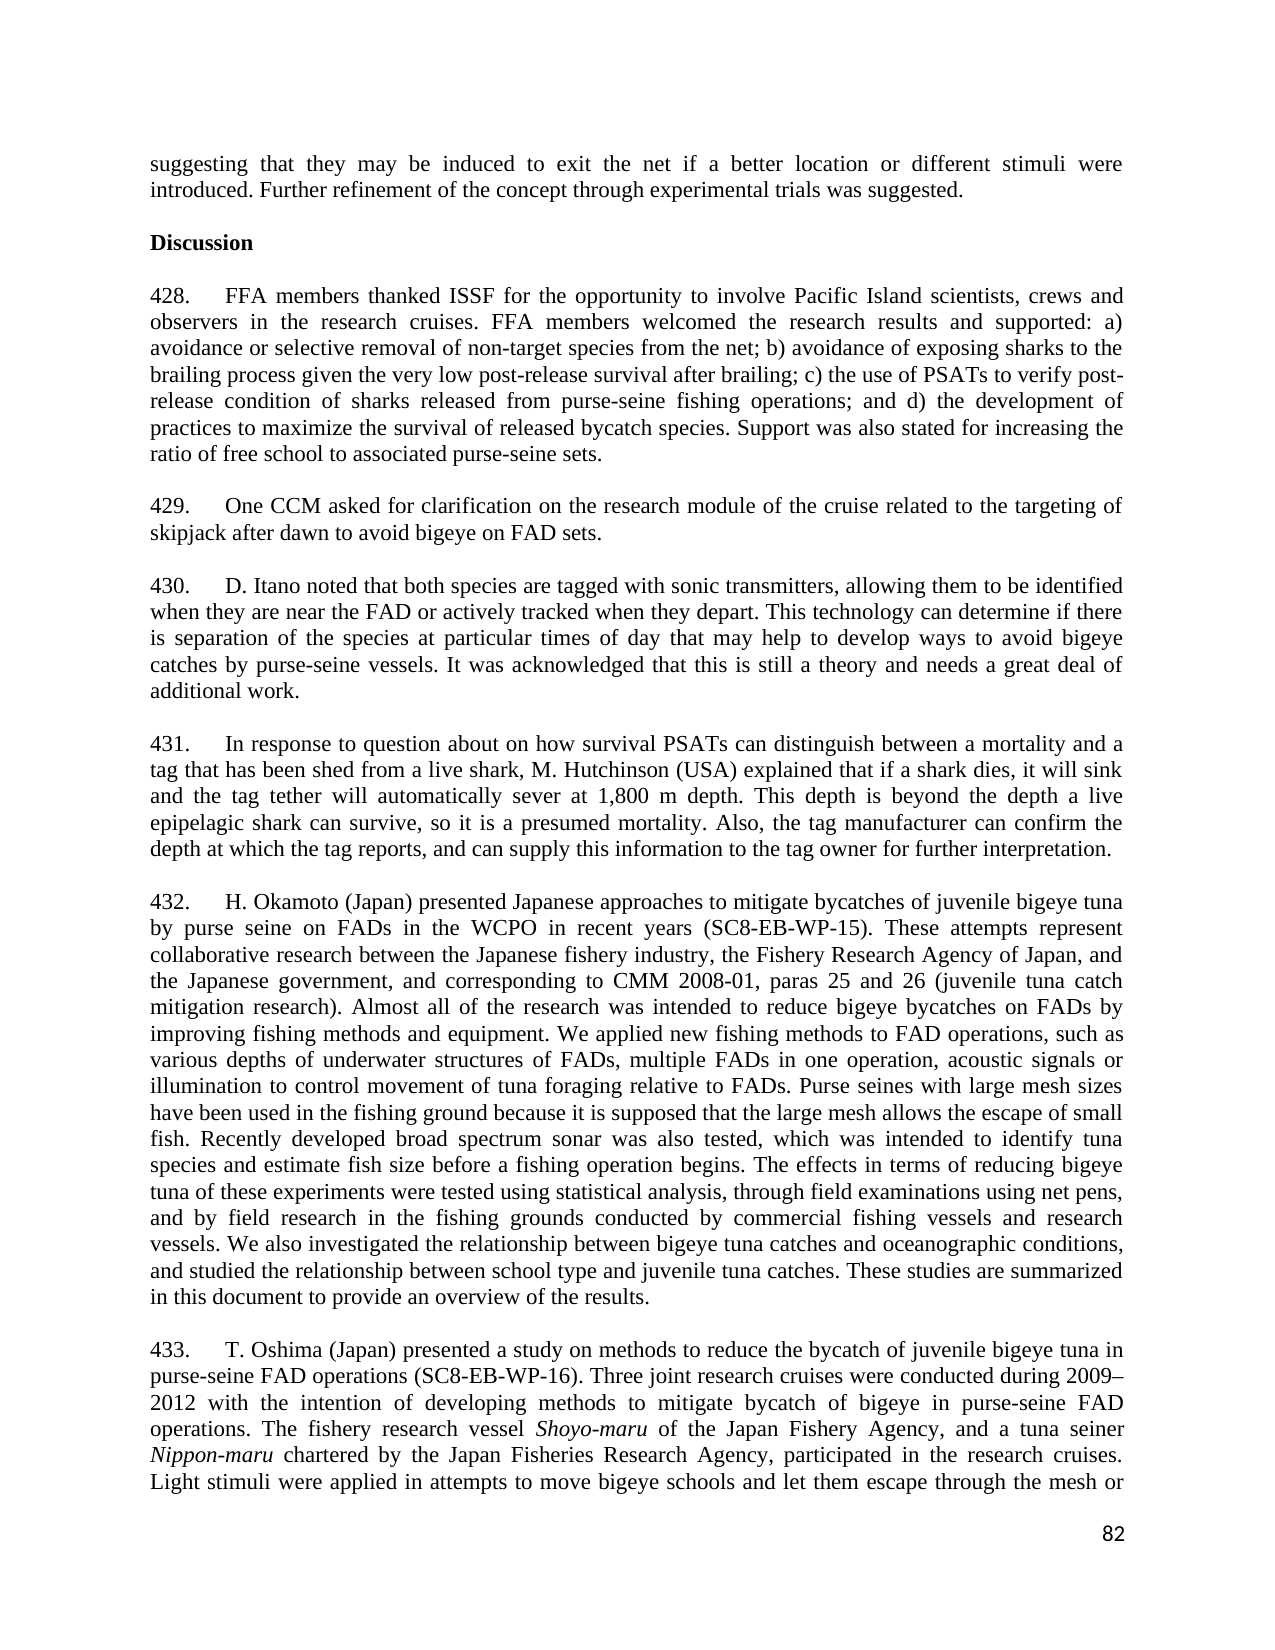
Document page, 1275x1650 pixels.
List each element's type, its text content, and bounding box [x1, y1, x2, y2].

list One CCM asked for clarification on the research module of the cruise related to the targeting of skipjack after dawn to avoid bigeye on FAD sets. [150, 493, 1125, 545]
list FFA members thanked ISSF for the opportunity to involve Pacific Island scientists, crews and observers in the research cruises. FFA members welcomed the research results and supported: a) avoidance or selective removal of non-target species from the net; b) avoidance of exposing sharks to the brailing process given the very low post-release survival after brailing; c) the use of PSATs to verify post-release condition of sharks released from purse-seine fishing operations; and d) the development of practices to maximize the survival of released bycatch species. Support was also stated for increasing the ratio of free school to associated purse-seine sets. [150, 282, 1125, 466]
list H. Okamoto (Japan) presented Japanese approaches to mitigate bycatches of juvenile bigeye tuna by purse seine on FADs in the WCPO in recent years (SC8-EB-WP-15). These attempts represent collaborative research between the Japanese fishery industry, the Fishery Research Agency of Japan, and the Japanese government, and corresponding to CMM 2008-01, paras 25 and 26 (juvenile tuna catch mitigation research). Almost all of the research was intended to reduce bigeye bycatches on FADs by improving fishing methods and equipment. We applied new fishing methods to FAD operations, such as various depths of underwater structures of FADs, multiple FADs in one operation, acoustic signals or illumination to control movement of tuna foraging relative to FADs. Purse seines with large mesh sizes have been used in the fishing ground because it is supposed that the large mesh allows the escape of small fish. Recently developed broad spectrum sonar was also tested, which was intended to identify tuna species and estimate fish size before a fishing operation begins. The effects in terms of reducing bigeye tuna of these experiments were tested using statistical analysis, through field examinations using net pens, and by field research in the fishing grounds conducted by commercial fishing vessels and research vessels. We also investigated the relationship between bigeye tuna catches and oceanographic conditions, and studied the relationship between school type and juvenile tuna catches. These studies are summarized in this document to provide an overview of the results. [150, 888, 1125, 1309]
list D. Itano noted that both species are tagged with sonic transmitters, allowing them to be identified when they are near the FAD or actively tracked when they depart. This technology can determine if there is separation of the species at particular times of day that may help to develop ways to avoid bigeye catches by purse-seine vessels. It was acknowledged that this is still a theory and needs a great deal of additional work. [150, 572, 1125, 703]
text Discussion [150, 229, 1125, 255]
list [150, 150, 1125, 203]
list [150, 1336, 1125, 1494]
list In response to question about on how survival PSATs can distinguish between a mortality and a tag that has been shed from a live shark, M. Hutchinson (USA) explained that if a shark dies, it will sink and the tag tether will automatically sever at 1,800 m depth. This depth is beyond the depth a live epipelagic shark can survive, so it is a presumed mortality. Also, the tag manufacturer can confirm the depth at which the tag reports, and can supply this information to the tag owner for further interpretation. [150, 730, 1125, 862]
